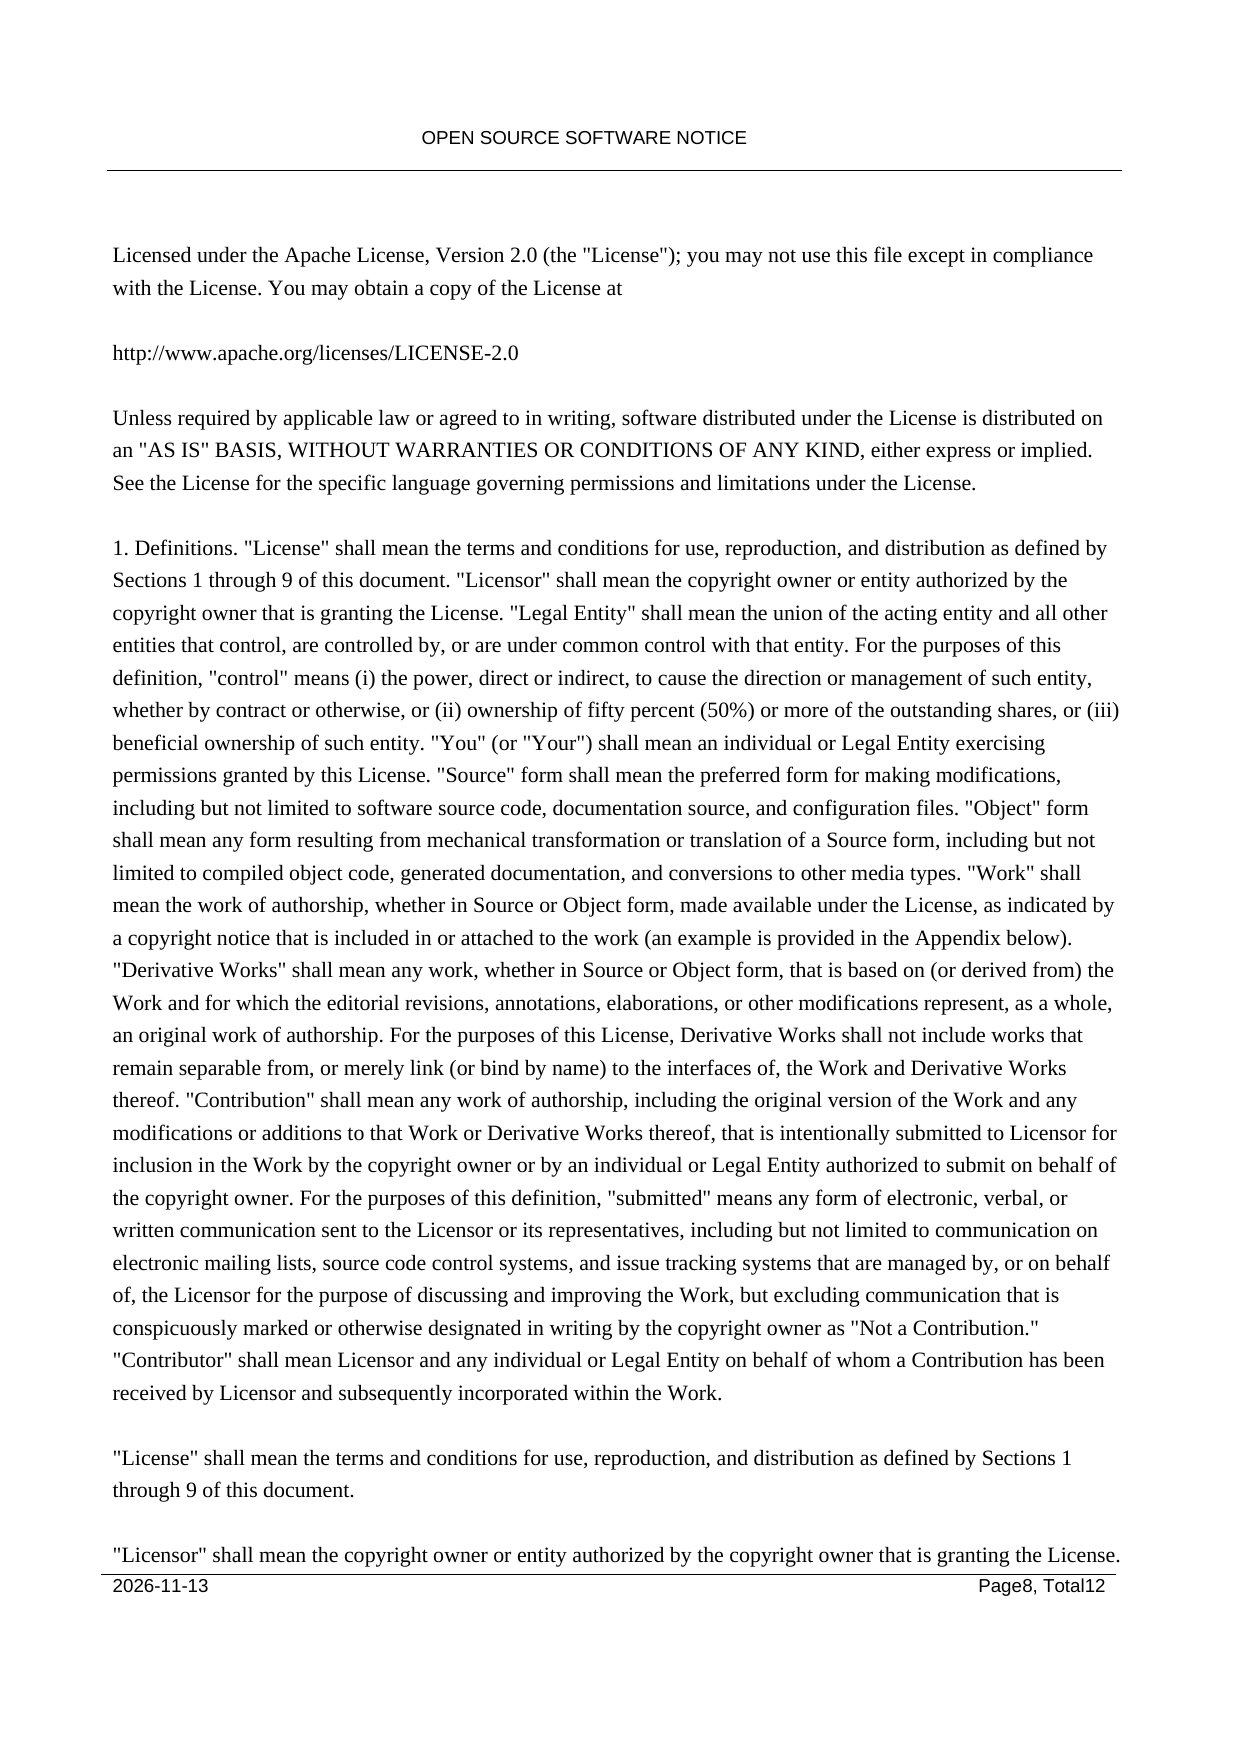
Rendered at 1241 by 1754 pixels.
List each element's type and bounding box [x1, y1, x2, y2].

text [112, 206, 1128, 1571]
